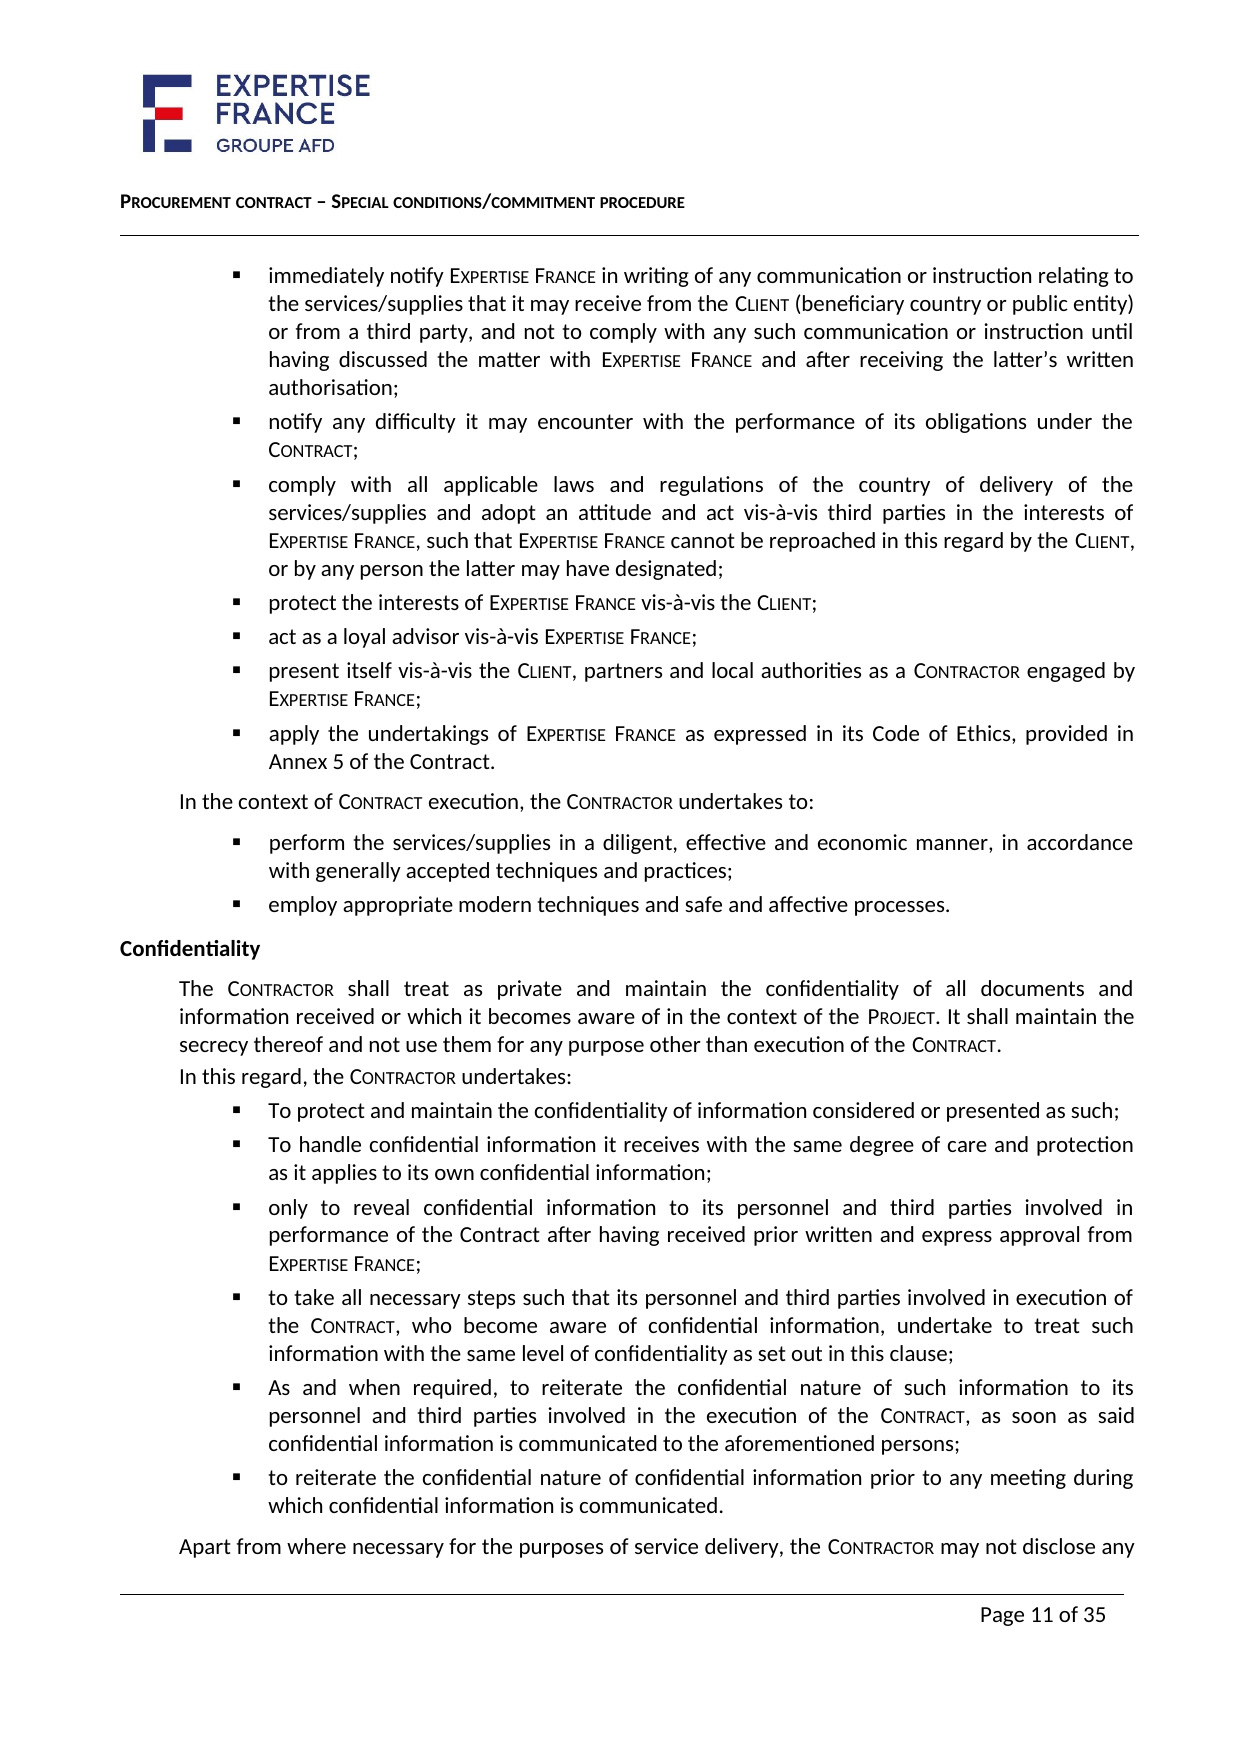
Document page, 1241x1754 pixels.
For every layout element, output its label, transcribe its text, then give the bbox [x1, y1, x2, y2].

text In this regard, the Contractor undertakes: [120, 1058, 1135, 1090]
list As and when required, to reiterate the confidential nature of such information to its personnel and third parties involved in the execution of the Contract, as soon as said confidential information is communicated to the aforementioned persons; [231, 1373, 1135, 1457]
list In the context of Contract execution, the Contractor undertakes to: [179, 787, 1135, 815]
list To protect and maintain the confidentiality of information considered or presented as such; [231, 1096, 1135, 1124]
list To handle confidential information it receives with the same degree of care and protection as it applies to its own confidential information; [231, 1130, 1135, 1186]
text The Contractor shall treat as private and maintain the confidentiality of all documents and information received or which it becomes aware of in the context of the Project. It shall maintain the secrecy thereof and not use them for any purpose other than execution of the Contract. [179, 974, 1135, 1058]
list present itself vis-à-vis the Client, partners and local authorities as a Contractor engaged by Expertise France; [231, 657, 1135, 713]
list perform the services/supplies in a diligent, effective and economic manner, in accordance with generally accepted techniques and practices; [231, 828, 1135, 884]
list to reiterate the confidential nature of confidential information prior to any meeting during which confidential information is communicated. [231, 1463, 1135, 1519]
picture [120, 41, 397, 183]
list apply the undertakings of Expertise France as expressed in its Code of Ethics, provided in Annex 5 of the Contract. [231, 719, 1135, 775]
list protect the interests of Expertise France vis-à-vis the Client; [231, 588, 1135, 616]
list immediately notify Expertise France in writing of any communication or instruction relating to the services/supplies that it may receive from the Client (beneficiary country or public entity) or from a third party, and not to comply with any such communication or instruction until having discussed the matter with Expertise France and after receiving the latter’s written authorisation; [231, 261, 1135, 401]
list to take all necessary steps such that its personnel and third parties involved in execution of the Contract, who become aware of confidential information, undertake to treat such information with the same level of confidentiality as set out in this clause; [231, 1283, 1135, 1367]
subtitle Confidentiality [120, 931, 1135, 962]
list comply with all applicable laws and regulations of the country of delivery of the services/supplies and adopt an attitude and act vis-à-vis third parties in the interests of Expertise France, such that Expertise France cannot be reproached in this regard by the Client, or by any person the latter may have designated; [231, 470, 1135, 582]
list employ appropriate modern techniques and safe and affective processes. [231, 890, 1135, 918]
list notify any difficulty it may encounter with the performance of its obligations under the Contract; [231, 407, 1135, 463]
list only to reveal confidential information to its personnel and third parties involved in performance of the Contract after having received prior written and express approval from Expertise France; [231, 1193, 1135, 1277]
list act as a loyal advisor vis-à-vis Expertise France; [231, 622, 1135, 650]
